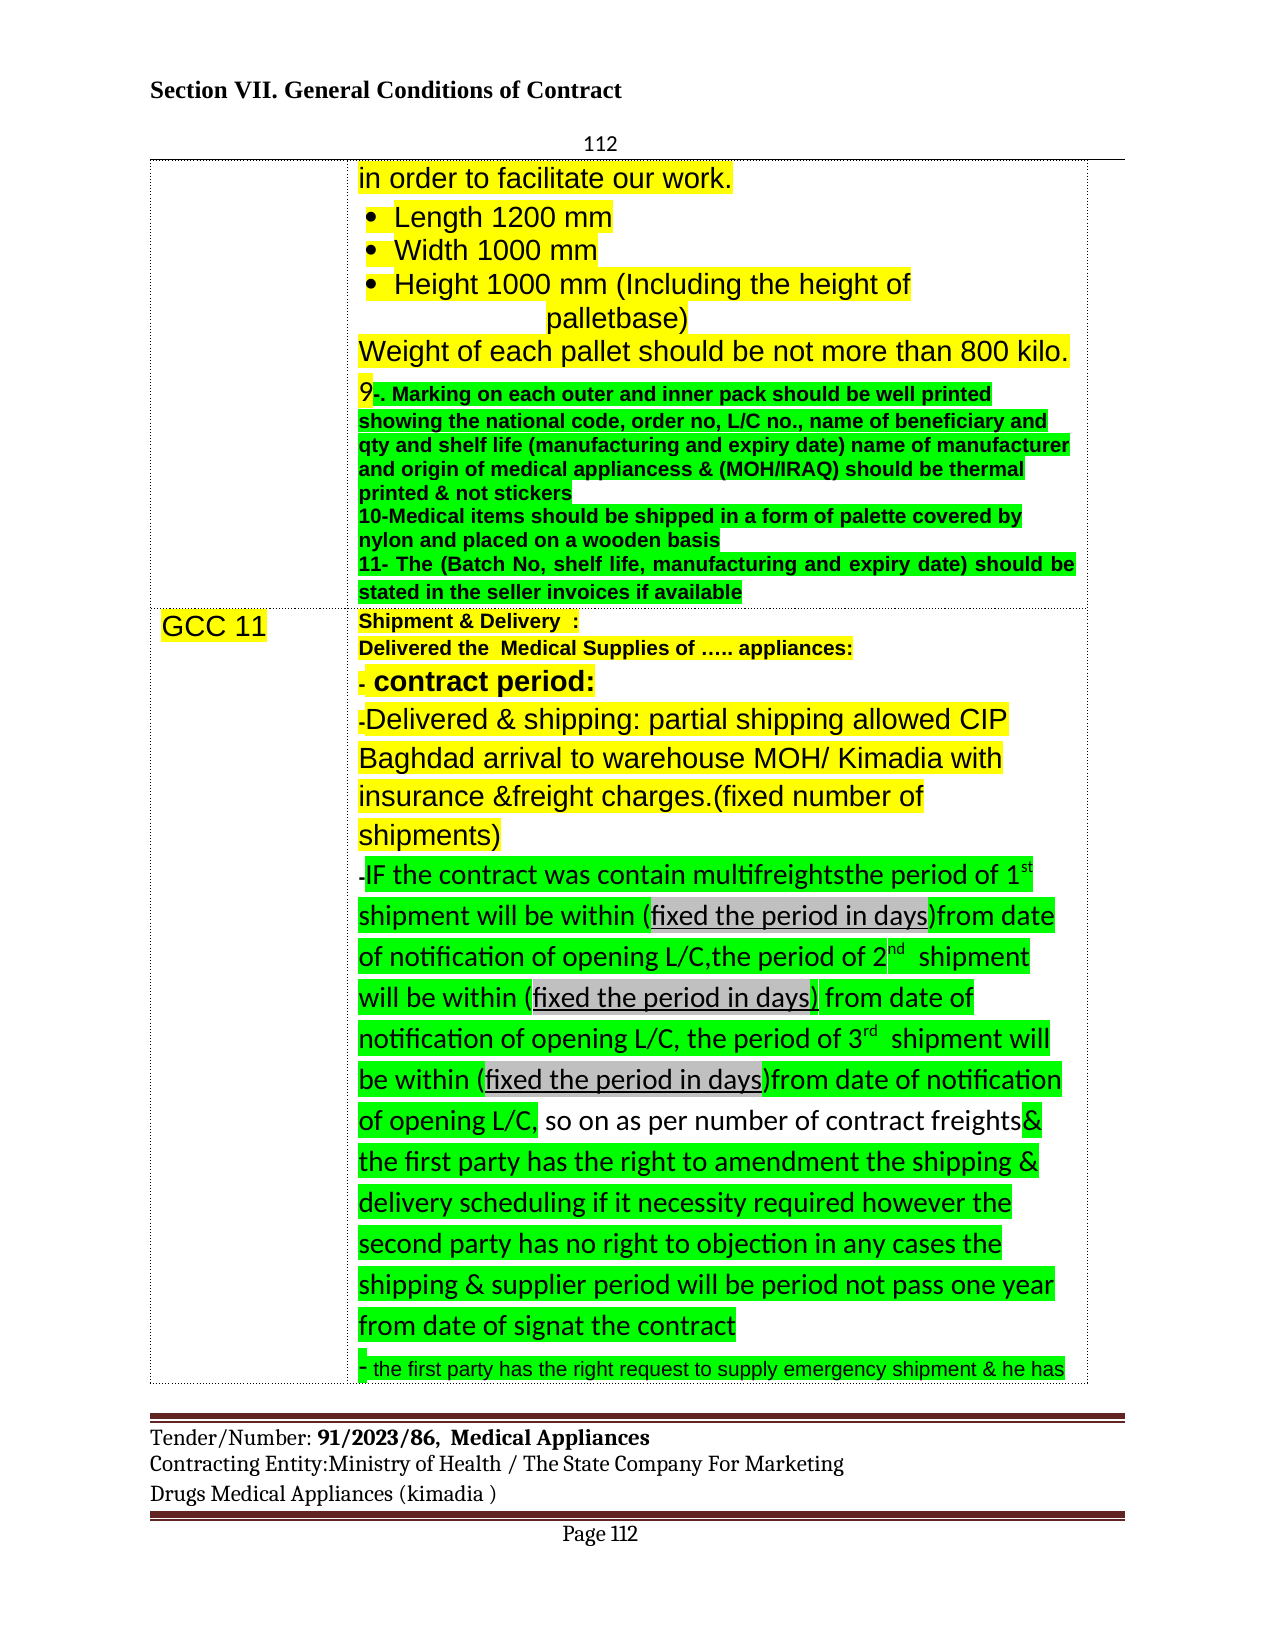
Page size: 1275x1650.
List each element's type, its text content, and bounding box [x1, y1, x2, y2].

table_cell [347, 608, 1088, 1383]
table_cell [150, 160, 347, 608]
table_cell GCC 11 [150, 608, 347, 1383]
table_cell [347, 160, 1088, 608]
